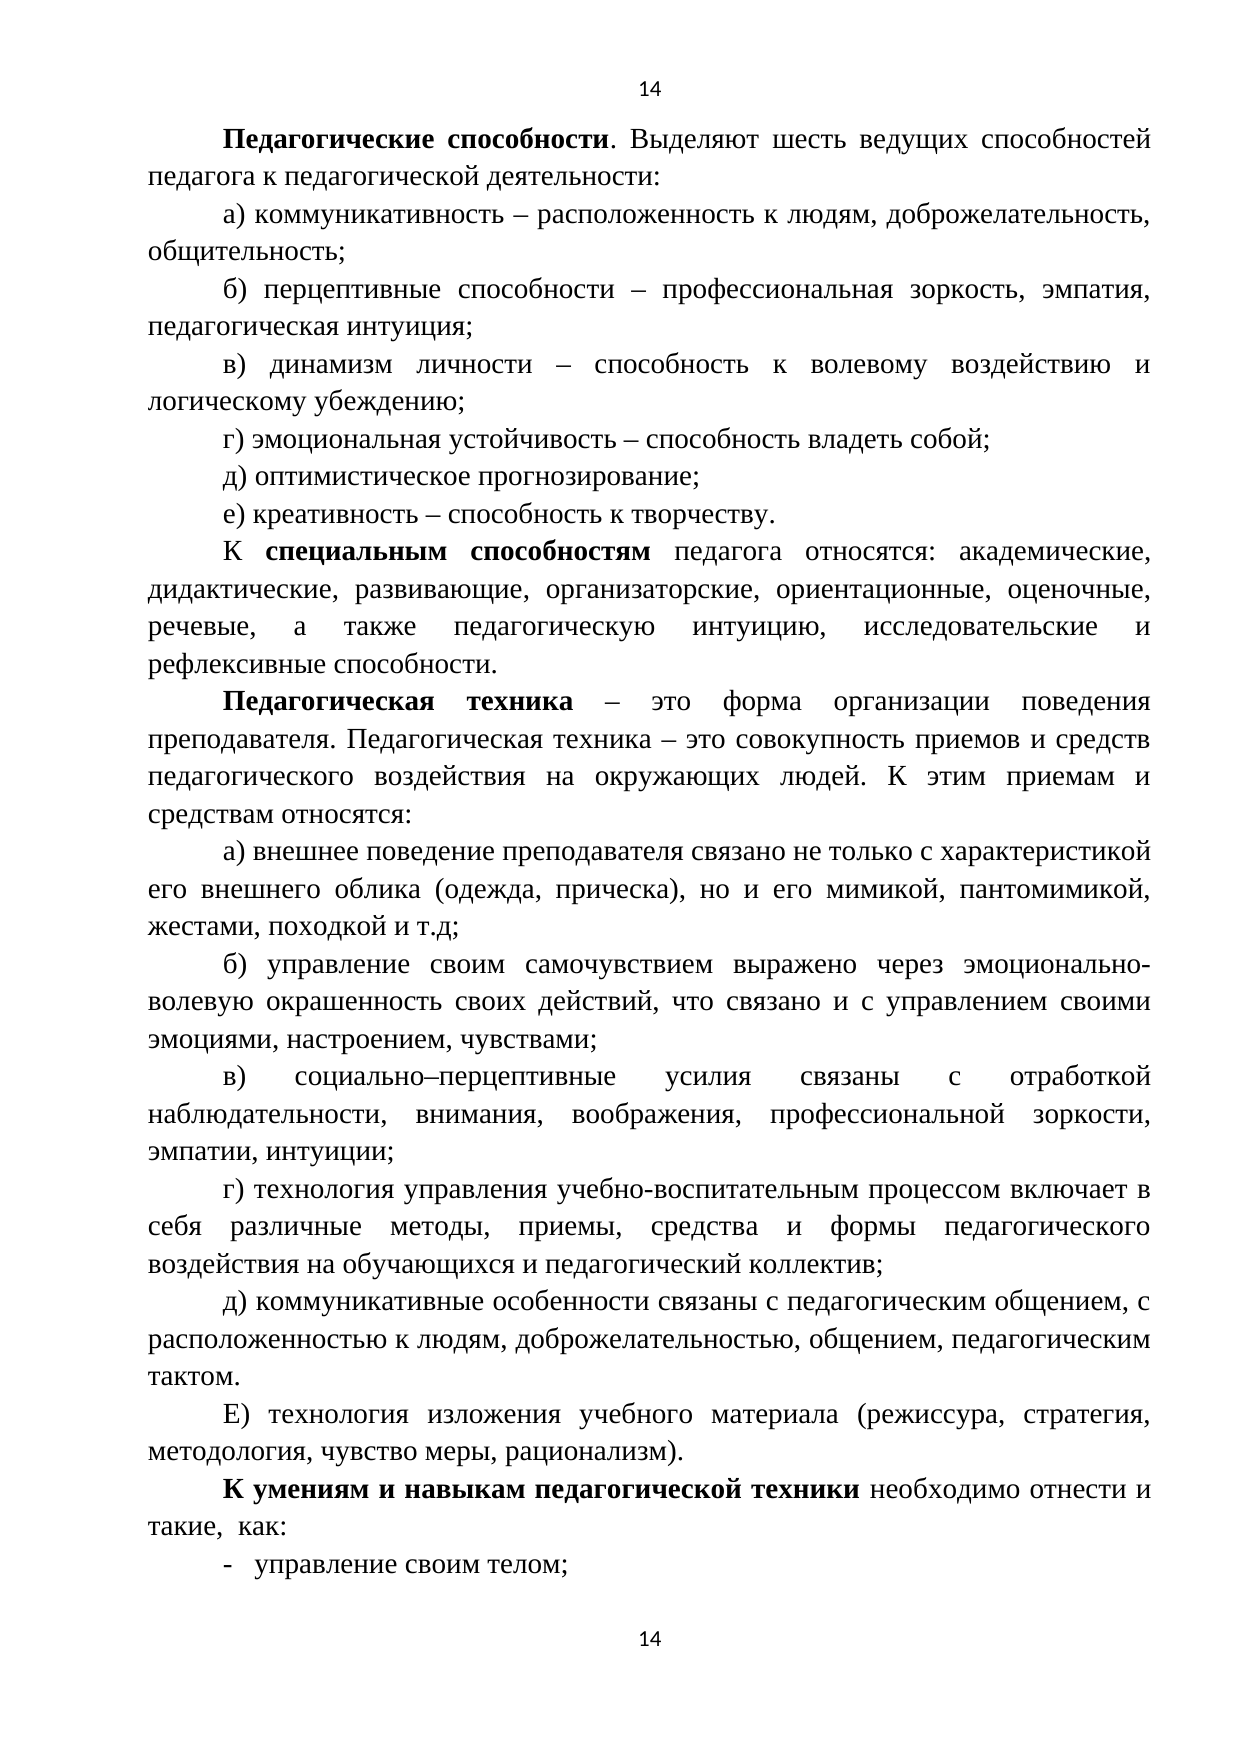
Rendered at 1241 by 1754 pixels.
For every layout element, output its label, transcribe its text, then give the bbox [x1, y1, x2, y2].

text г) технология управления учебно-воспитательным процессом включает в себя различные методы, приемы, средства и формы педагогического воздействия на обучающихся и педагогический коллектив; [148, 1168, 1152, 1281]
text б) перцептивные способности – профессиональная зоркость, эмпатия, педагогическая интуиция; [148, 268, 1152, 343]
text К специальным способностям педагога относятся: академические, дидактические, развивающие, организаторские, ориентационные, оценочные, речевые, а также педагогическую интуицию, исследовательские и рефлексивные способности. [148, 531, 1152, 681]
text а) коммуникативность – расположенность к людям, доброжелательность, общительность; [148, 193, 1152, 268]
text Педагогическая техника – это форма организации поведения преподавателя. Педагогическая техника – это совокупность приемов и средств педагогического воздействия на окружающих людей. К этим приемам и средствам относятся: [148, 681, 1152, 831]
text д) коммуникативные особенности связаны с педагогическим общением, с расположенностью к людям, доброжелательностью, общением, педагогическим тактом. [148, 1281, 1152, 1393]
text К умениям и навыкам педагогической техники необходимо отнести и такие, как: [148, 1468, 1152, 1543]
text в) социально–перцептивные усилия связаны с отработкой наблюдательности, внимания, воображения, профессиональной зоркости, эмпатии, интуиции; [148, 1056, 1152, 1168]
text в) динамизм личности – способность к волевому воздействию и логическому убеждению; [148, 343, 1152, 418]
text Педагогические способности. Выделяют шесть ведущих способностей педагога к педагогической деятельности: [148, 118, 1152, 193]
text - управление своим телом; [148, 1543, 1152, 1581]
text а) внешнее поведение преподавателя связано не только с характеристикой его внешнего облика (одежда, прическа), но и его мимикой, пантомимикой, жестами, походкой и т.д; [148, 831, 1152, 943]
text г) эмоциональная устойчивость – способность владеть собой; [148, 418, 1152, 456]
text д) оптимистическое прогнозирование; [148, 456, 1152, 493]
text б) управление своим самочувствием выражено через эмоционально-волевую окрашенность своих действий, что связано и с управлением своими эмоциями, настроением, чувствами; [148, 943, 1152, 1056]
text Е) технология изложения учебного материала (режиссура, стратегия, методология, чувство меры, рационализм). [148, 1393, 1152, 1468]
text е) креативность – способность к творчеству. [148, 493, 1152, 531]
